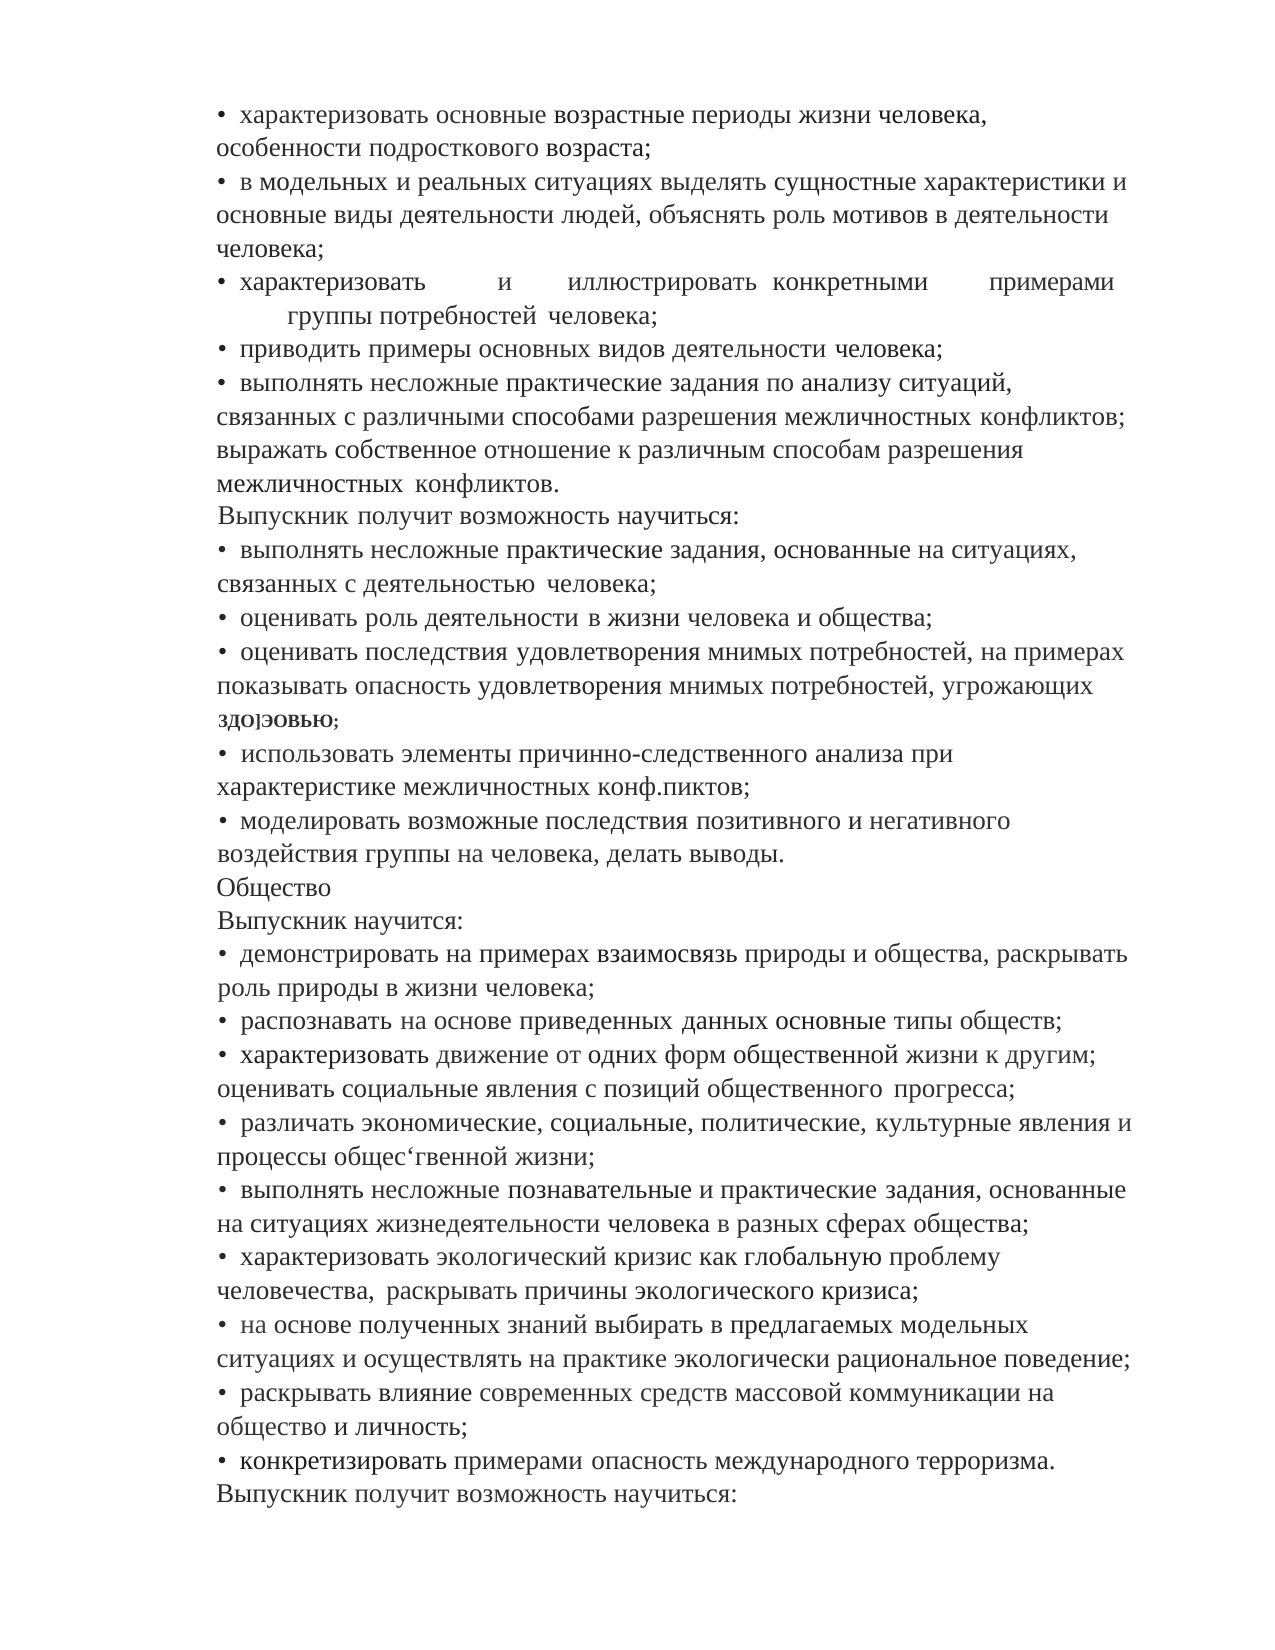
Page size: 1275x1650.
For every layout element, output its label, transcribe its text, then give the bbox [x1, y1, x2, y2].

list раскрывать влияние современных средств массовой коммуникации на общество и личность; [216, 1376, 1062, 1441]
list выполнять несложные познавательные и практические задания, основанные на ситуациях жизнедеятельности человека в разных сферах общества; [217, 1173, 1127, 1238]
list характеризовать движение от одних форм общественной жизни к другим; оценивать социальные явления с позиций общественного прогресса; [217, 1038, 1103, 1103]
list характеризовать экологический кризис как глобальную проблему человечества, раскрывать причины экологического кризиса; [216, 1240, 1006, 1306]
list на основе полученных знаний выбирать в предлагаемых модельных ситуациях и осуществлять на практике экологически рациональное поведение; [216, 1309, 1137, 1373]
text Общество Выпускник научится: [216, 871, 468, 935]
list приводить примеры основных видов деятельности человека; [217, 332, 1162, 363]
list оценивать последствия удовлетворения мнимых потребностей, на примерах показывать опасность удовлетворения мнимых потребностей, угрожающих [217, 635, 1128, 700]
list различать экономические, социальные, политические, культурные явления и процессы общес‘гвенной жизни; [217, 1106, 1138, 1171]
list характеризовать и иллюстрировать конкретными примерами группы потребностей человека; [217, 265, 1116, 330]
list характеризовать основные возрастные периоды жизни человека, особенности подросткового возраста; [216, 98, 992, 162]
list в модельных и реальных ситуациях выделять сущностные характеристики и основные виды деятельности людей, объяснять роль мотивов в деятельности человека; [216, 165, 1132, 263]
list выполнять несложные практические задания, основанные на ситуациях, связанных с деятельностью человека; [217, 534, 1082, 598]
list выполнять несложные практические задания по анализу ситуаций, связанных с различными способами разрешения межличностных конфликтов; выражать собственное отношение к различным способам разрешения межличностных конфликтов. [216, 366, 1129, 498]
list моделировать возможные последствия позитивного и негативного воздействия группы на человека, делать выводы. [217, 804, 1015, 868]
text Выпускник получит возможность научиться: [216, 501, 1162, 531]
list демонстрировать на примерах взаимосвязь природы и общества, раскрывать роль природы в жизни человека; [217, 937, 1133, 1002]
list использовать элементы причинно-следственного анализа при характеристике межличностных конф.пиктов; [216, 737, 959, 801]
list распознавать на основе приведенных данных основные типы обществ; [218, 1004, 1162, 1036]
list конкретизировать примерами опасность международного терроризма. Выпускник получит возможность научиться: [216, 1444, 1059, 1509]
text ЗДО]ЭОВЬЮ; [217, 710, 1162, 732]
list оценивать роль деятельности в жизни человека и общества; [218, 601, 1162, 632]
